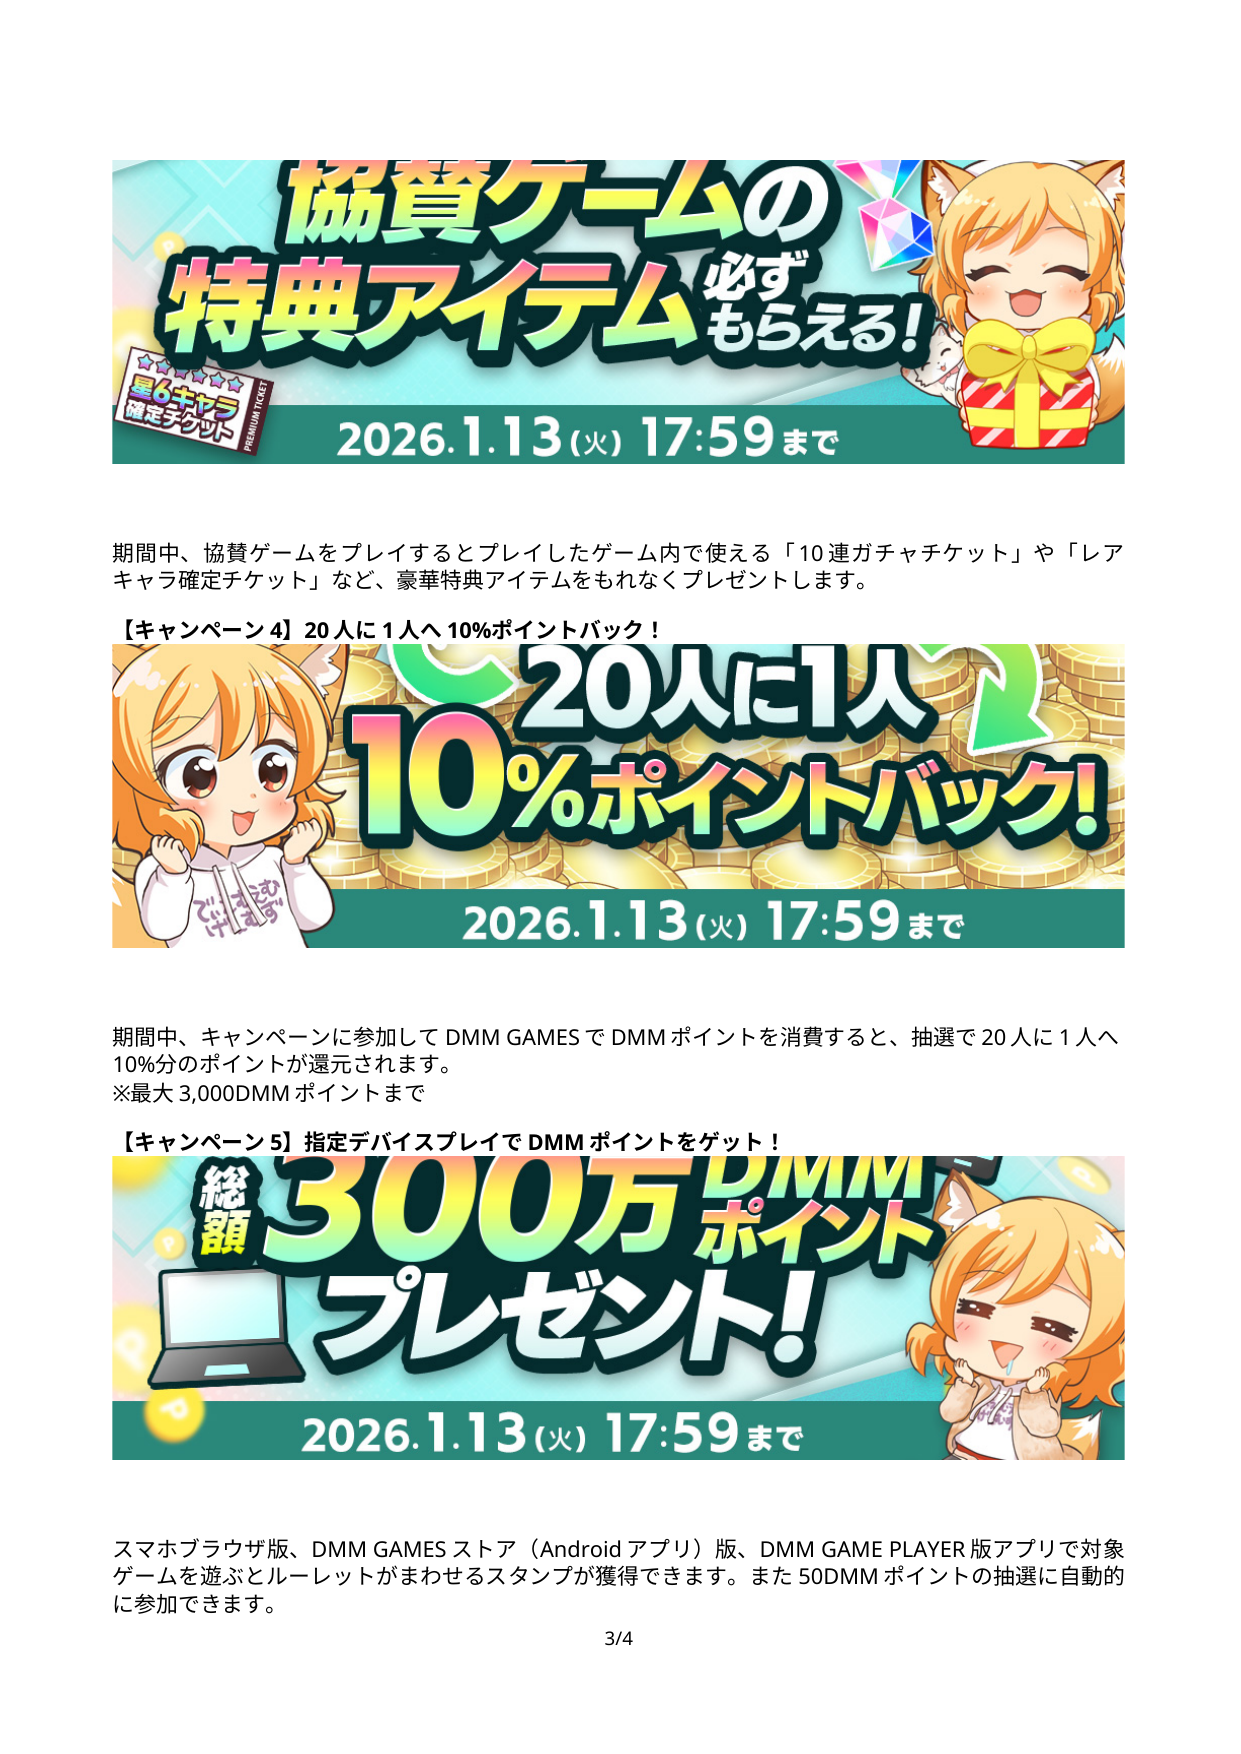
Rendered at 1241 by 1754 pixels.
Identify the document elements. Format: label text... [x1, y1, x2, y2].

picture [112, 644, 1125, 948]
text 期間中、協賛ゲームをプレイするとプレイしたゲーム内で使える「10連ガチャチケット」や「レアキャラ確定チケット」など、豪華特典アイテムをもれなくプレゼントします。 [112, 539, 1125, 594]
picture [112, 1156, 1125, 1460]
text 【キャンペーン4】20人に1人へ10%ポイントバック！ [112, 617, 1125, 644]
picture [112, 160, 1125, 464]
text 期間中、キャンペーンに参加してDMM GAMESでDMMポイントを消費すると、抽選で20人に1人へ10%分のポイントが還元されます。 [112, 1023, 1125, 1079]
text 【キャンペーン5】指定デバイスプレイでDMMポイントをゲット！ [112, 1129, 1125, 1156]
text スマホブラウザ版、DMM GAMESストア（Androidアプリ）版、DMM GAME PLAYER版アプリで対象ゲームを遊ぶとルーレットがまわせるスタンプが獲得できます。また50DMMポイントの抽選に自動的に参加できます。 [112, 1535, 1125, 1618]
text ※最大3,000DMMポイントまで [112, 1079, 1125, 1106]
